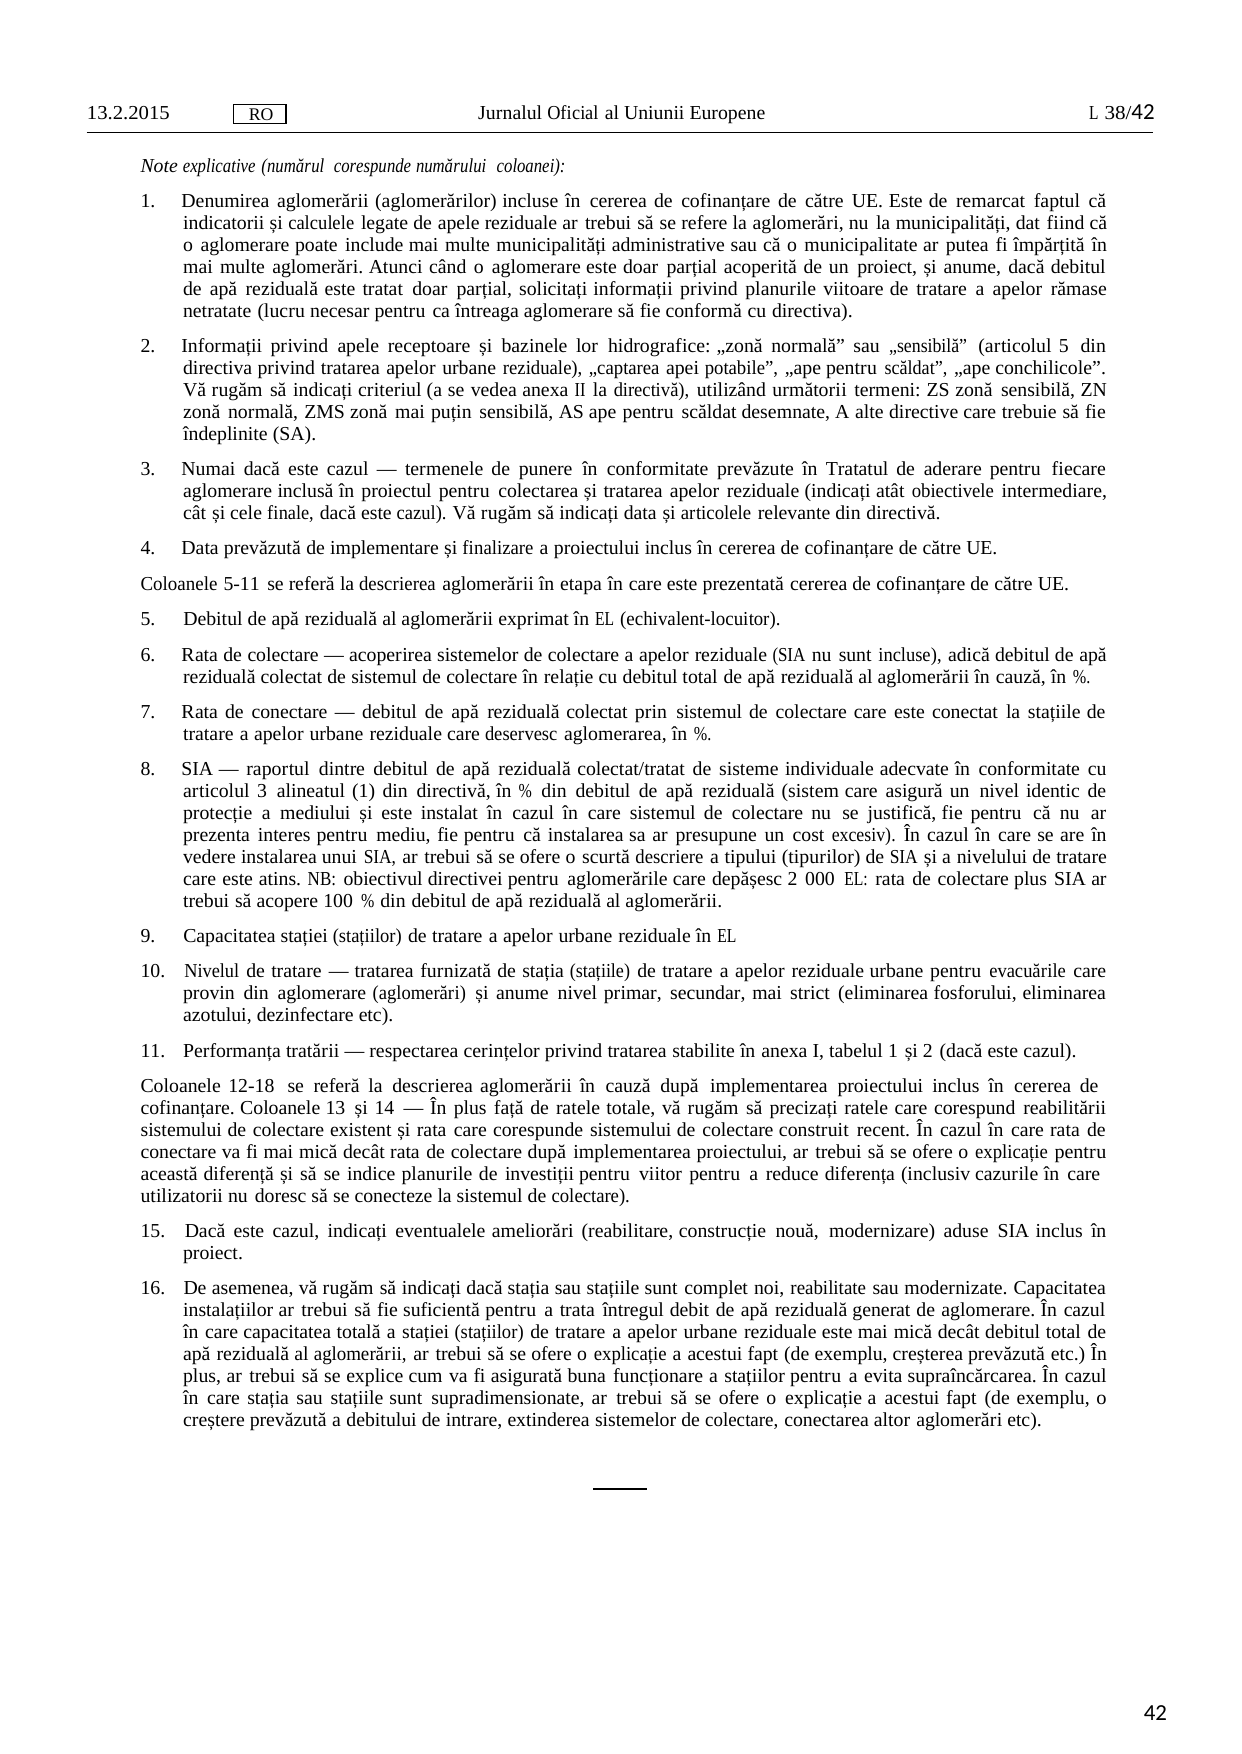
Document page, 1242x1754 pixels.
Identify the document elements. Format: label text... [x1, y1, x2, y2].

text 7. Rata de conectare — debitul de apă reziduală colectat prin sistemul de colectare care este conectat la stațiile de tratare a apelor urbane reziduale care deservesc aglomerarea, în %. [140, 701, 1107, 744]
text 9. Capacitatea stației (stațiilor) de tratare a apelor urbane reziduale în EL [140, 924, 739, 947]
text 1. Denumirea aglomerării (aglomerărilor) incluse în cererea de cofinanțare de către UE. Este de remarcat faptul că indicatorii și calculele legate de apele reziduale ar trebui să se refere la aglomerări, nu la municipalități, dat fiind că o aglomerare poate include mai multe municipalități administrative sau că o municipalitate ar putea fi împărțită în mai multe aglomerări. Atunci când o aglomerare este doar parțial acoperită de un proiect, și anume, dacă debitul de apă reziduală este tratat doar parțial, solicitați informații privind planurile viitoare de tratare a apelor rămase netratate (lucru necesar pentru ca întreaga aglomerare să fie conformă cu directiva). [140, 190, 1107, 322]
text utilizatorii nu doresc să se conecteze la sistemul de colectare). [140, 1184, 636, 1206]
text cofinanțare. Coloanele 13 și 14 — În plus față de ratele totale, vă rugăm să precizați ratele care corespund reabilitării sistemului de colectare existent și rata care corespunde sistemului de colectare construit recent. În cazul în care rata de conectare va fi mai mică decât rata de colectare după implementarea proiectului, ar trebui să se ofere o explicație pentru această diferență și să se indice planurile de investiții pentru viitor pentru a reduce diferența (inclusiv cazurile în care [140, 1097, 1107, 1184]
text 3. Numai dacă este cazul — termenele de punere în conformitate prevăzute în Tratatul de aderare pentru fiecare aglomerare inclusă în proiectul pentru colectarea și tratarea apelor reziduale (indicați atât obiectivele intermediare, cât și cele finale, dacă este cazul). Vă rugăm să indicați data și articolele relevante din directivă. [140, 458, 1107, 523]
text 4. Data prevăzută de implementare și finalizare a proiectului inclus în cererea de cofinanțare de către UE. Coloanele 5-11 se referă la descrierea aglomerării în etapa în care este prezentată cererea de cofinanțare de către UE. [140, 536, 1069, 594]
text 10. Nivelul de tratare — tratarea furnizată de stația (stațiile) de tratare a apelor reziduale urbane pentru evacuările care provin din aglomerare (aglomerări) și anume nivel primar, secundar, mai strict (eliminarea fosforului, eliminarea azotului, dezinfectare etc). [140, 960, 1107, 1026]
text 6. Rata de colectare — acoperirea sistemelor de colectare a apelor reziduale (SIA nu sunt incluse), adică debitul de apă reziduală colectat de sistemul de colectare în relație cu debitul total de apă reziduală al aglomerării în cauză, în %. [140, 644, 1107, 687]
text 2. Informații privind apele receptoare și bazinele lor hidrografice: „zonă normală” sau „sensibilă” (articolul 5 din directiva privind tratarea apelor urbane reziduale), „captarea apei potabile”, „ape pentru scăldat”, „ape conchilicole”. Vă rugăm să indicați criteriul (a se vedea anexa II la directivă), utilizând următorii termeni: ZS zonă sensibilă, ZN zonă normală, ZMS zonă mai puțin sensibilă, AS ape pentru scăldat desemnate, A alte directive care trebuie să fie îndeplinite (SA). [140, 335, 1107, 445]
text Note explicative (numărul corespunde numărului coloanei): [140, 154, 570, 177]
text 16. De asemenea, vă rugăm să indicați dacă stația sau stațiile sunt complet noi, reabilitate sau modernizate. Capacitatea instalațiilor ar trebui să fie suficientă pentru a trata întregul debit de apă reziduală generat de aglomerare. În cazul în care capacitatea totală a stației (stațiilor) de tratare a apelor urbane reziduale este mai mică decât debitul total de apă reziduală al aglomerării, ar trebui să se ofere o explicație a acestui fapt (de exemplu, creșterea prevăzută etc.) În plus, ar trebui să se explice cum va fi asigurată buna funcționare a stațiilor pentru a evita supraîncărcarea. În cazul în care stația sau stațiile sunt supradimensionate, ar trebui să se ofere o explicație a acestui fapt (de exemplu, o creștere prevăzută a debitului de intrare, extinderea sistemelor de colectare, conectarea altor aglomerări etc). [140, 1277, 1107, 1431]
text 5. Debitul de apă reziduală al aglomerării exprimat în EL (echivalent-locuitor). [140, 607, 785, 630]
text 8. SIA — raportul dintre debitul de apă reziduală colectat/tratat de sisteme individuale adecvate în conformitate cu articolul 3 alineatul (1) din directivă, în % din debitul de apă reziduală (sistem care asigură un nivel identic de protecție a mediului și este instalat în cazul în care sistemul de colectare nu se justifică, fie pentru că nu ar prezenta interes pentru mediu, fie pentru că instalarea sa ar presupune un cost excesiv). În cazul în care se are în vedere instalarea unui SIA, ar trebui să se ofere o scurtă descriere a tipului (tipurilor) de SIA și a nivelului de tratare care este atins. NB: obiectivul directivei pentru aglomerările care depășesc 2 000 EL: rata de colectare plus SIA ar trebui să acopere 100 % din debitul de apă reziduală al aglomerării. [140, 758, 1107, 911]
text 11. Performanța tratării — respectarea cerințelor privind tratarea stabilite în anexa I, tabelul 1 și 2 (dacă este cazul). Coloanele 12-18 se referă la descrierea aglomerării în cauză după implementarea proiectului inclus în cererea de [140, 1026, 1107, 1097]
text 15. Dacă este cazul, indicați eventualele ameliorări (reabilitare, construcție nouă, modernizare) aduse SIA inclus în proiect. [140, 1220, 1107, 1264]
